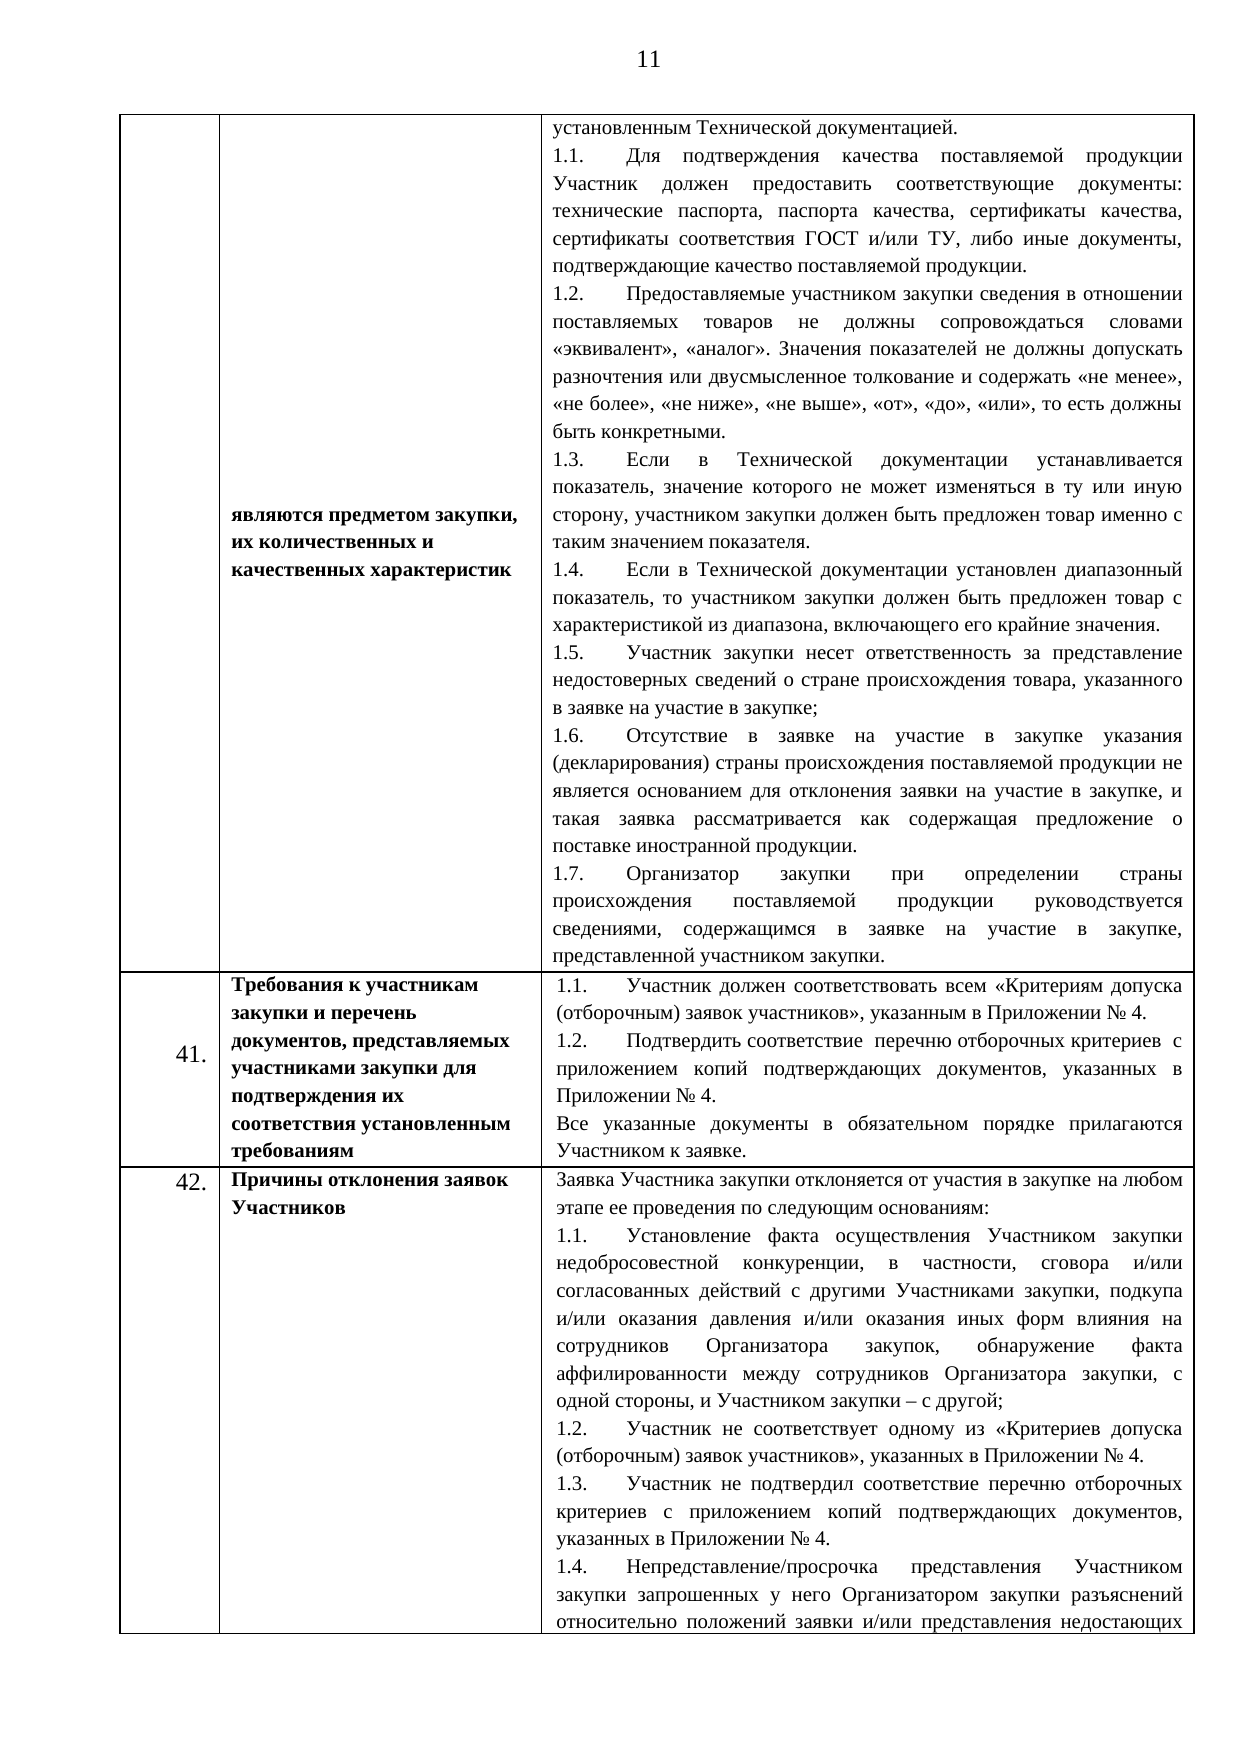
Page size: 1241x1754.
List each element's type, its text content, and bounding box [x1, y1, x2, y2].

table_cell [121, 1168, 219, 1633]
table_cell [220, 1168, 541, 1633]
table_cell [121, 973, 219, 1166]
table_cell Участник должен соответствовать всем «Критериям допуска (отборочным) заявок участников», указанным в Приложении № 4. Подтвердить соответствие перечню отборочных критериев с приложением копий подтверждающих документов, указанных в Приложении № 4. Все указанные документы в обязательном порядке прилагаются Участником к заявке. [542, 973, 1193, 1166]
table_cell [220, 115, 541, 971]
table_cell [542, 1168, 1193, 1633]
table_cell [121, 115, 219, 971]
table_cell Требования к участникам закупки и перечень документов, представляемых участниками закупки для подтверждения их соответствия установленным требованиям [220, 973, 541, 1166]
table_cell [542, 115, 1193, 971]
